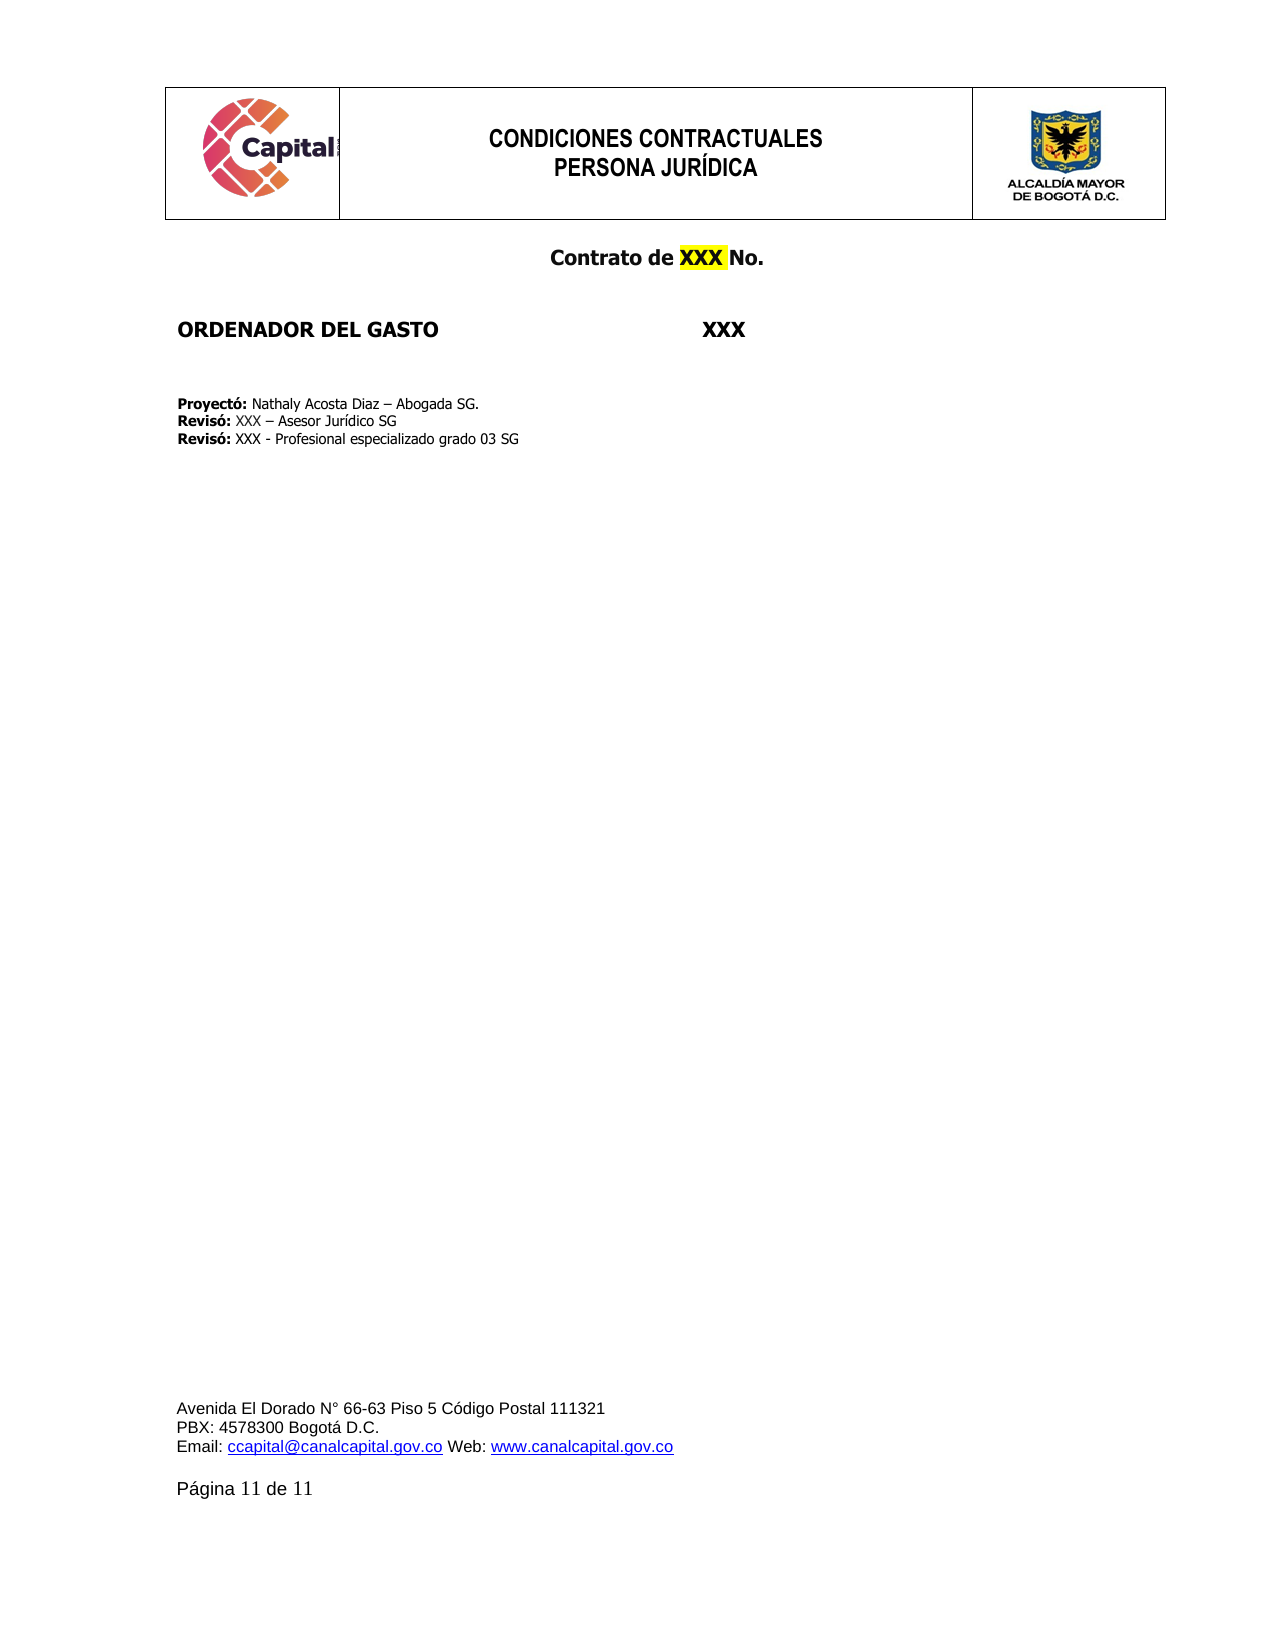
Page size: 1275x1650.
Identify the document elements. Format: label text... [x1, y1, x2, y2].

text ORDENADOR DEL GASTO XXX [177, 317, 1152, 342]
picture [177, 87, 340, 214]
text Proyectó: Nathaly Acosta Diaz – Abogada SG. [177, 395, 1152, 412]
text Revisó: XXX – Asesor Jurídico SG [177, 412, 1152, 430]
picture [992, 102, 1146, 212]
text Revisó: XXX - Profesional especializado grado 03 SG [177, 430, 1152, 447]
